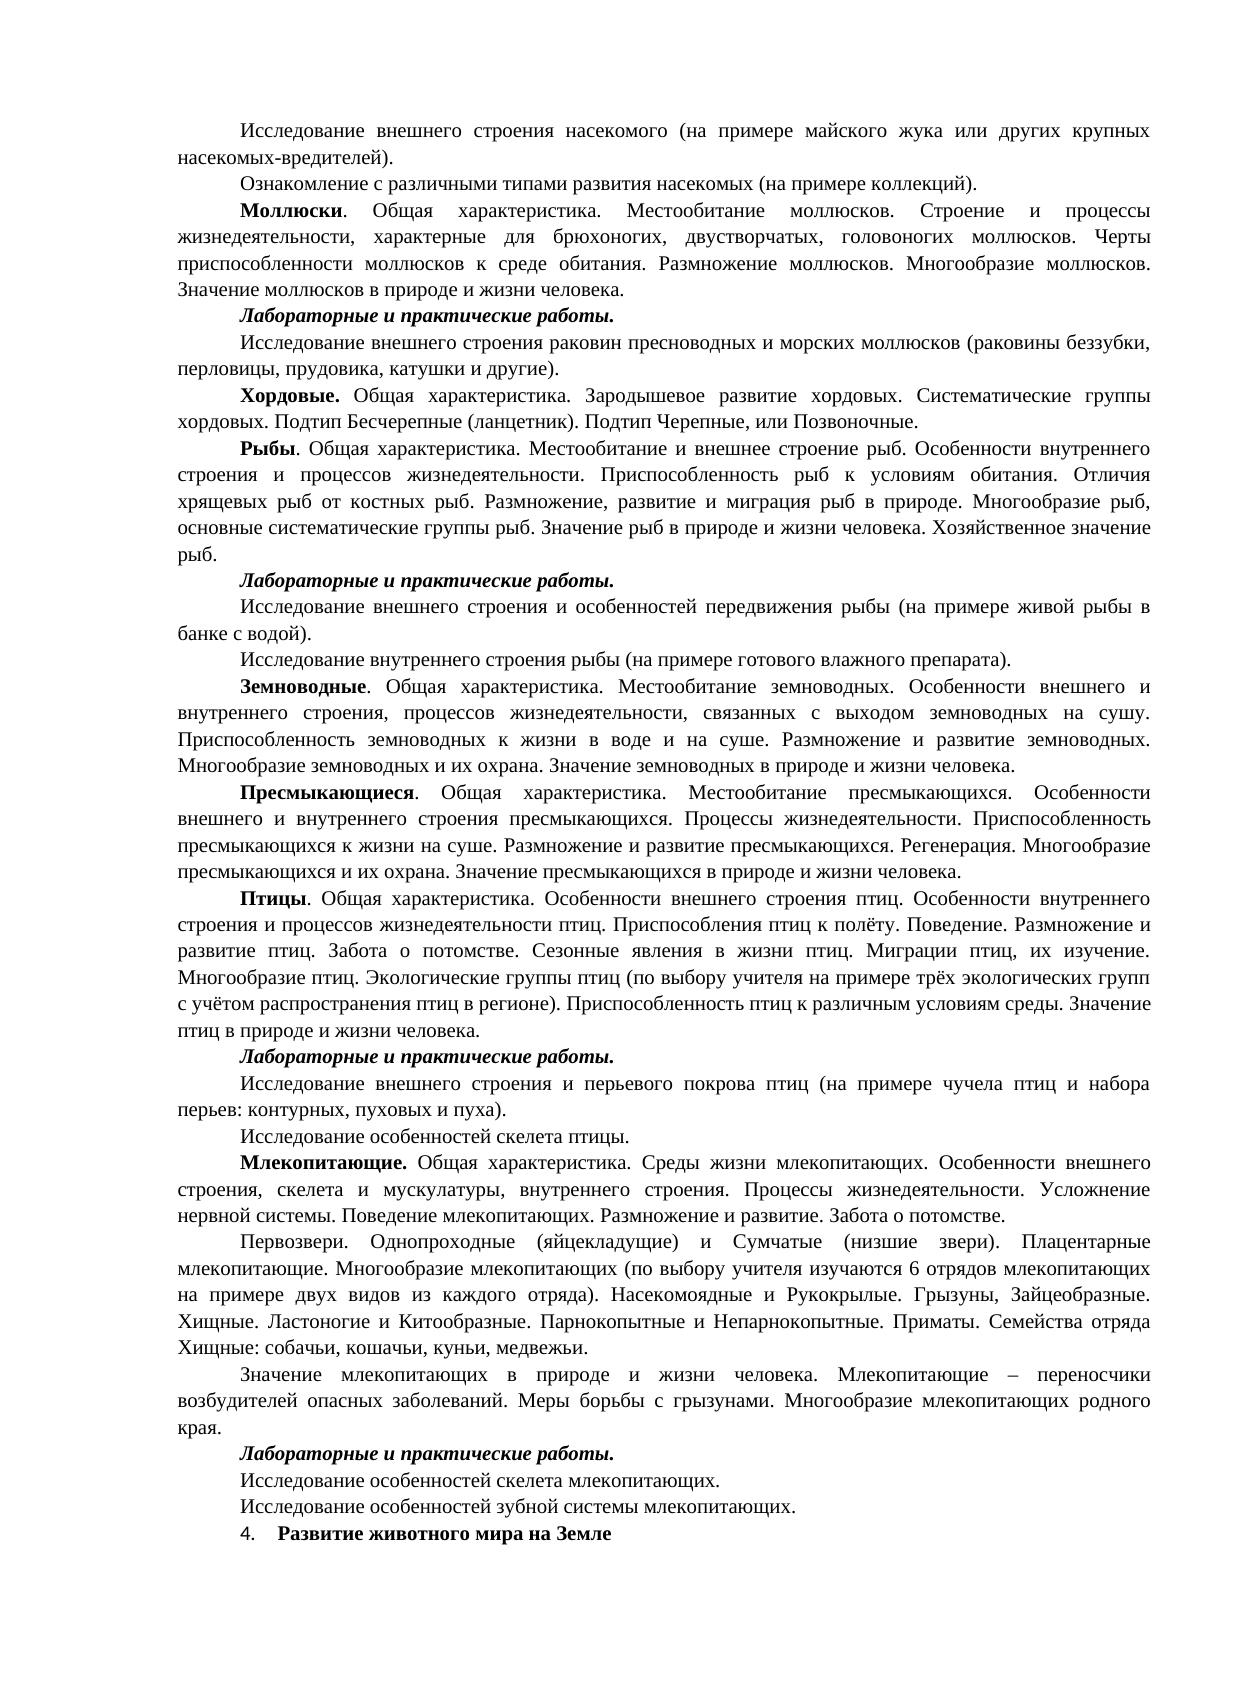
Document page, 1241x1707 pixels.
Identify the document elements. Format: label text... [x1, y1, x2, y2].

text Исследование особенностей скелета птицы. [177, 1123, 1152, 1148]
list Развитие животного мира на Земле [240, 1520, 1152, 1546]
text Хордовые. Общая характеристика. Зародышевое развитие хордовых. Систематические группы хордовых. Подтип Бесчерепные (ланцетник). Подтип Черепные, или Позвоночные. [177, 383, 1152, 433]
text Исследование внешнего строения насекомого (на примере майского жука или других крупных насекомых-вредителей). [177, 118, 1152, 169]
text Исследование внешнего строения и особенностей передвижения рыбы (на примере живой рыбы в банке с водой). [177, 594, 1152, 645]
text Земноводные. Общая характеристика. Местообитание земноводных. Особенности внешнего и внутреннего строения, процессов жизнедеятельности, связанных с выходом земноводных на сушу. Приспособленность земноводных к жизни в воде и на суше. Размножение и развитие земноводных. Многообразие земноводных и их охрана. Значение земноводных в природе и жизни человека. [177, 674, 1152, 777]
text Пресмыкающиеся. Общая характеристика. Местообитание пресмыкающихся. Особенности внешнего и внутреннего строения пресмыкающихся. Процессы жизнедеятельности. Приспособленность пресмыкающихся к жизни на суше. Размножение и развитие пресмыкающихся. Регенерация. Многообразие пресмыкающихся и их охрана. Значение пресмыкающихся в природе и жизни человека. [177, 779, 1152, 883]
text Лабораторные и практические работы. [177, 303, 1152, 327]
text Значение млекопитающих в природе и жизни человека. Млекопитающие – переносчики возбудителей опасных заболеваний. Меры борьбы с грызунами. Многообразие млекопитающих родного края. [177, 1362, 1152, 1439]
text Птицы. Общая характеристика. Особенности внешнего строения птиц. Особенности внутреннего строения и процессов жизнедеятельности птиц. Приспособления птиц к полёту. Поведение. Размножение и развитие птиц. Забота о потомстве. Сезонные явления в жизни птиц. Миграции птиц, их изучение. Многообразие птиц. Экологические группы птиц (по выбору учителя на примере трёх экологических групп с учётом распространения птиц в регионе). Приспособленность птиц к различным условиям среды. Значение птиц в природе и жизни человека. [177, 885, 1152, 1042]
text Лабораторные и практические работы. [177, 1044, 1152, 1068]
text Исследование внутреннего строения рыбы (на примере готового влажного препарата). [177, 647, 1152, 671]
text Моллюски. Общая характеристика. Местообитание моллюсков. Строение и процессы жизнедеятельности, характерные для брюхоногих, двустворчатых, головоногих моллюсков. Черты приспособленности моллюсков к среде обитания. Размножение моллюсков. Многообразие моллюсков. Значение моллюсков в природе и жизни человека. [177, 197, 1152, 301]
text Ознакомление с различными типами развития насекомых (на примере коллекций). [177, 171, 1152, 195]
text Исследование внешнего строения и перьевого покрова птиц (на примере чучела птиц и набора перьев: контурных, пуховых и пуха). [177, 1071, 1152, 1121]
text Лабораторные и практические работы. [177, 1441, 1152, 1465]
text Исследование особенностей скелета млекопитающих. [177, 1467, 1152, 1492]
text Рыбы. Общая характеристика. Местообитание и внешнее строение рыб. Особенности внутреннего строения и процессов жизнедеятельности. Приспособленность рыб к условиям обитания. Отличия хрящевых рыб от костных рыб. Размножение, развитие и миграция рыб в природе. Многообразие рыб, основные систематические группы рыб. Значение рыб в природе и жизни человека. Хозяйственное значение рыб. [177, 436, 1152, 566]
text Млекопитающие. Общая характеристика. Среды жизни млекопитающих. Особенности внешнего строения, скелета и мускулатуры, внутреннего строения. Процессы жизнедеятельности. Усложнение нервной системы. Поведение млекопитающих. Размножение и развитие. Забота о потомстве. [177, 1150, 1152, 1227]
text Исследование внешнего строения раковин пресноводных и морских моллюсков (раковины беззубки, перловицы, прудовика, катушки и другие). [177, 330, 1152, 380]
text Первозвери. Однопроходные (яйцекладущие) и Сумчатые (низшие звери). Плацентарные млекопитающие. Многообразие млекопитающих (по выбору учителя изучаются 6 отрядов млекопитающих на примере двух видов из каждого отряда). Насекомоядные и Рукокрылые. Грызуны, Зайцеобразные. Хищные. Ластоногие и Китообразные. Парнокопытные и Непарнокопытные. Приматы. Семейства отряда Хищные: собачьи, кошачьи, куньи, медвежьи. [177, 1229, 1152, 1359]
text Лабораторные и практические работы. [177, 568, 1152, 592]
text Исследование особенностей зубной системы млекопитающих. [177, 1494, 1152, 1518]
